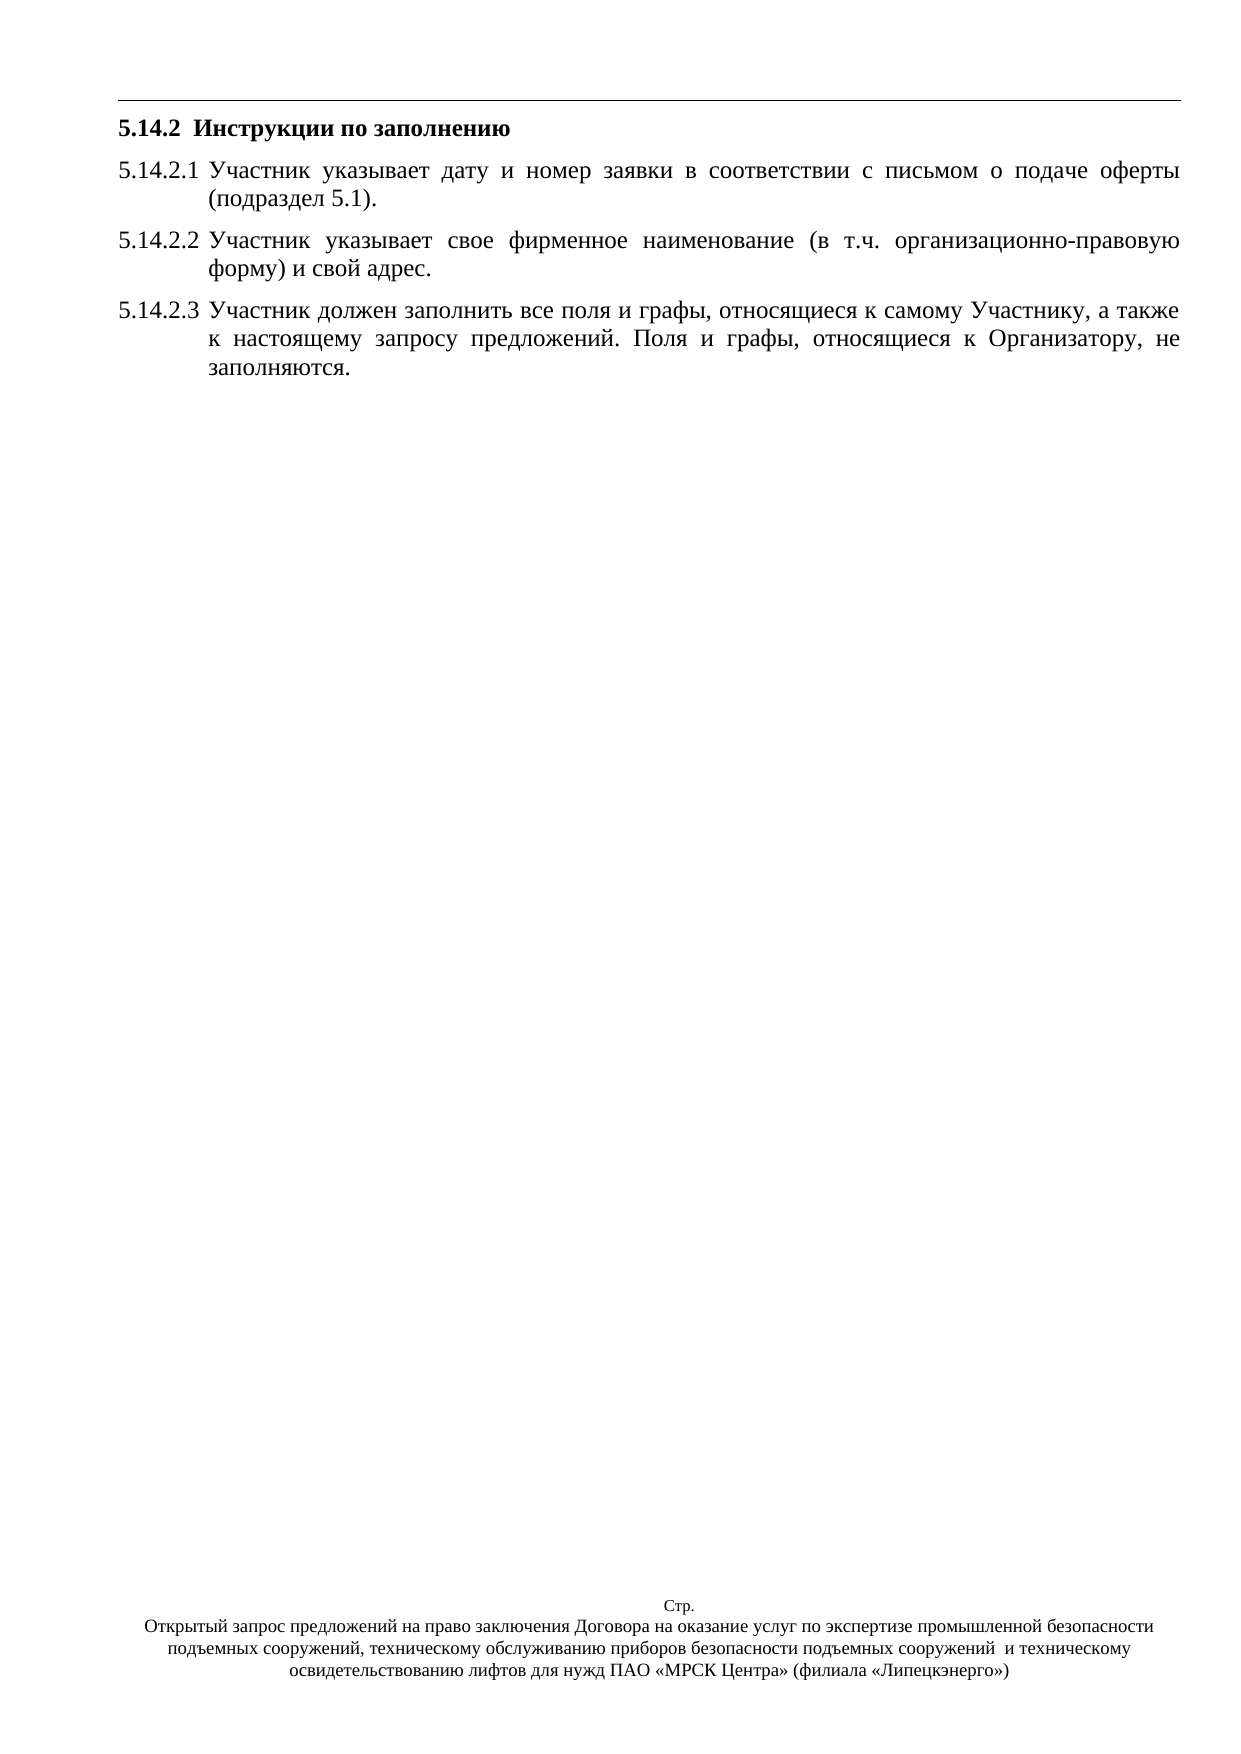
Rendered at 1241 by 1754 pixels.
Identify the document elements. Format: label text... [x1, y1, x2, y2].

list Участник указывает дату и номер заявки в соответствии с письмом о подаче оферты (подраздел 5.1). [118, 155, 1181, 212]
list Участник должен заполнить все поля и графы, относящиеся к самому Участнику, а также к настоящему запросу предложений. Поля и графы, относящиеся к Организатору, не заполняются. [118, 295, 1181, 381]
list Участник указывает свое фирменное наименование (в т.ч. организационно-правовую форму) и свой адрес. [118, 225, 1181, 282]
subtitle Инструкции по заполнению [118, 113, 1181, 142]
